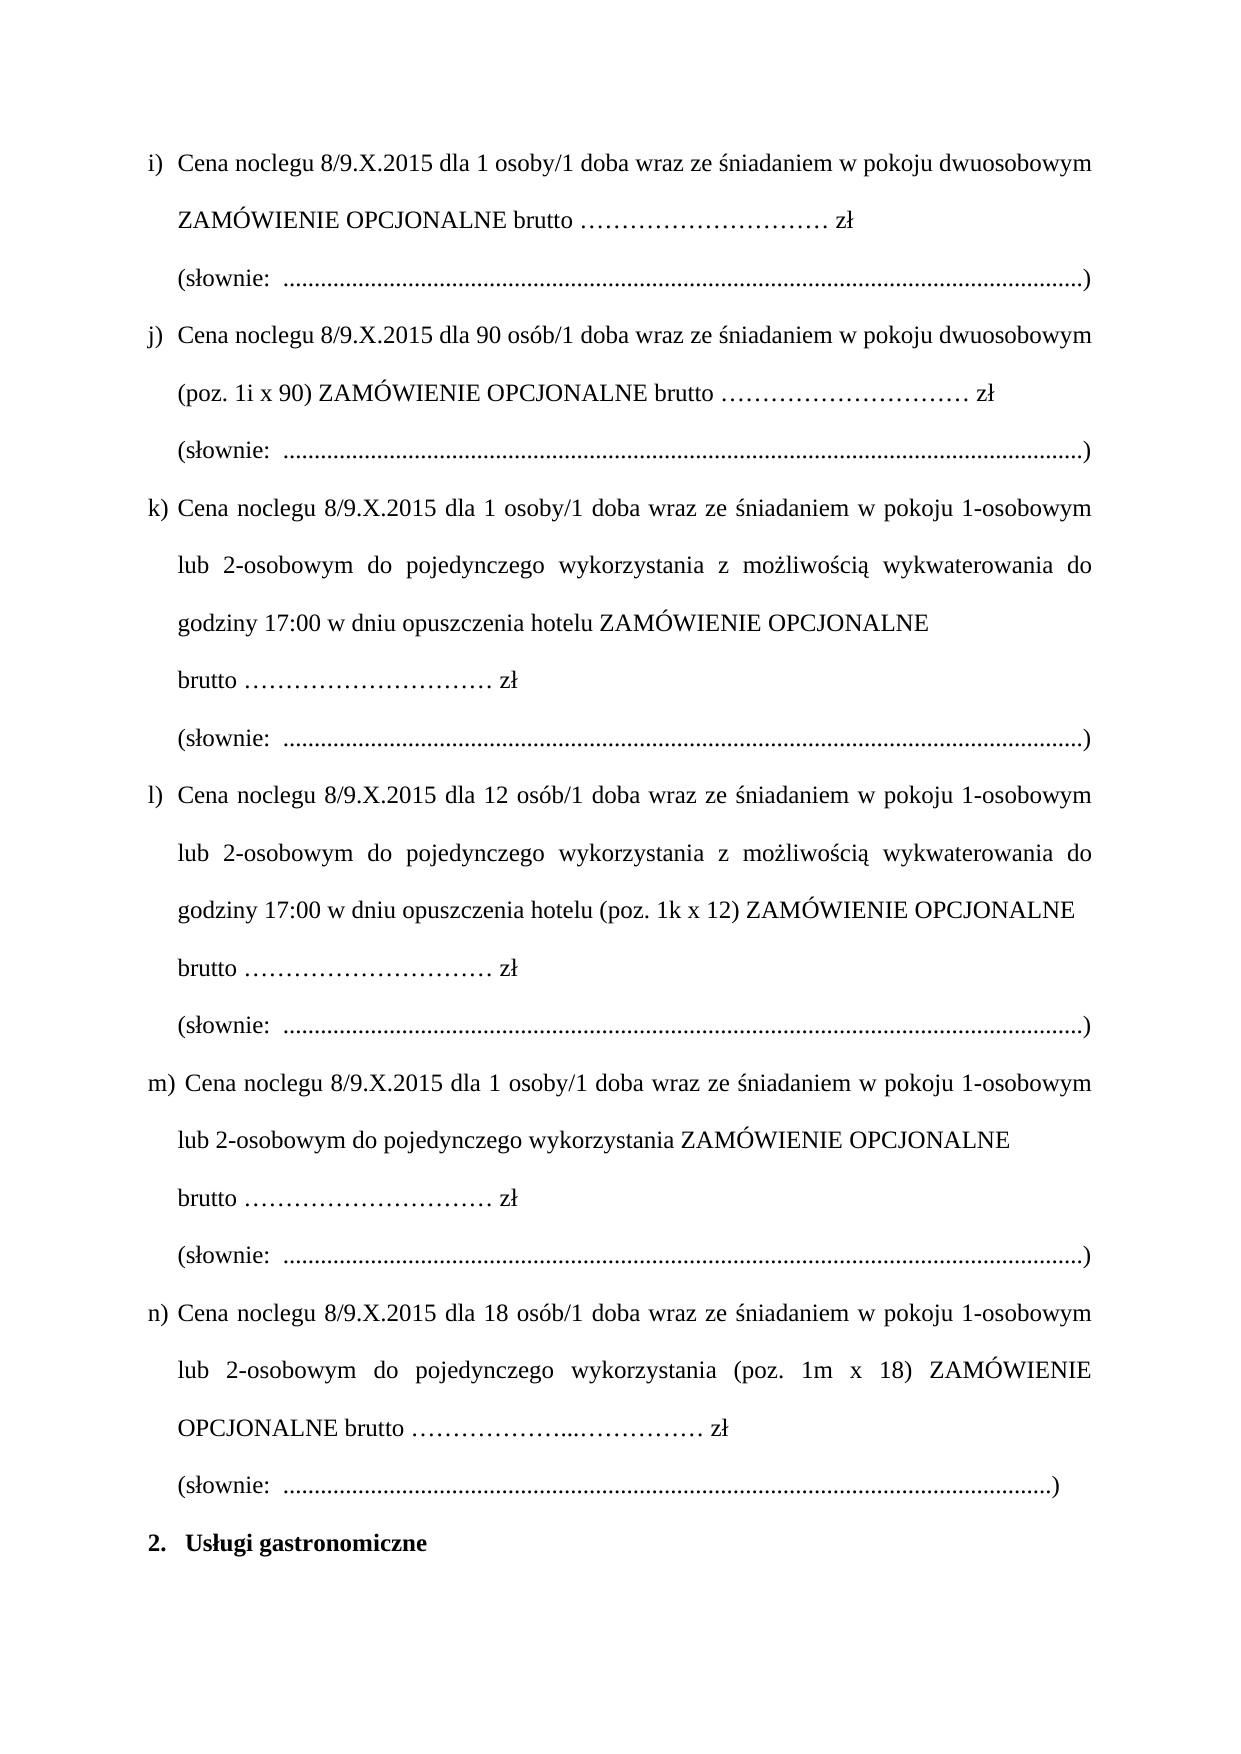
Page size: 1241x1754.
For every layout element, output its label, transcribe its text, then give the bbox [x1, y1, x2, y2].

list Cena noclegu 8/9.X.2015 dla 18 osób/1 doba wraz ze śniadaniem w pokoju 1-osobowym lub 2-osobowym do pojedynczego wykorzystania (poz. 1m x 18) ZAMÓWIENIE OPCJONALNE brutto ………………...…………… zł [148, 1298, 1093, 1441]
list Cena noclegu 8/9.X.2015 dla 1 osoby/1 doba wraz ze śniadaniem w pokoju dwuosobowym ZAMÓWIENIE OPCJONALNE brutto ………………………… zł [148, 148, 1093, 234]
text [177, 1470, 1093, 1499]
list Cena noclegu 8/9.X.2015 dla 90 osób/1 doba wraz ze śniadaniem w pokoju dwuosobowym (poz. 1i x 90) ZAMÓWIENIE OPCJONALNE brutto ………………………… zł [148, 320, 1093, 406]
text (słownie: ................................................................................................................................) [177, 1010, 1093, 1039]
list Cena noclegu 8/9.X.2015 dla 1 osoby/1 doba wraz ze śniadaniem w pokoju 1-osobowym lub 2-osobowym do pojedynczego wykorzystania z możliwością wykwaterowania do godziny 17:00 w dniu opuszczenia hotelu ZAMÓWIENIE OPCJONALNE [148, 493, 1093, 636]
text (słownie: ................................................................................................................................) [177, 723, 1093, 751]
text (słownie: ................................................................................................................................) [177, 435, 1093, 464]
text (słownie: ................................................................................................................................) [177, 1240, 1093, 1269]
text brutto ………………………… zł [177, 665, 1093, 694]
text brutto ………………………… zł [177, 953, 1093, 981]
list Cena noclegu 8/9.X.2015 dla 1 osoby/1 doba wraz ze śniadaniem w pokoju 1-osobowym lub 2-osobowym do pojedynczego wykorzystania ZAMÓWIENIE OPCJONALNE [148, 1068, 1093, 1154]
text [177, 263, 1093, 291]
list Cena noclegu 8/9.X.2015 dla 12 osób/1 doba wraz ze śniadaniem w pokoju 1-osobowym lub 2-osobowym do pojedynczego wykorzystania z możliwością wykwaterowania do godziny 17:00 w dniu opuszczenia hotelu (poz. 1k x 12) ZAMÓWIENIE OPCJONALNE [148, 780, 1093, 924]
text brutto ………………………… zł [177, 1183, 1093, 1211]
list Usługi gastronomiczne [148, 1528, 1093, 1556]
